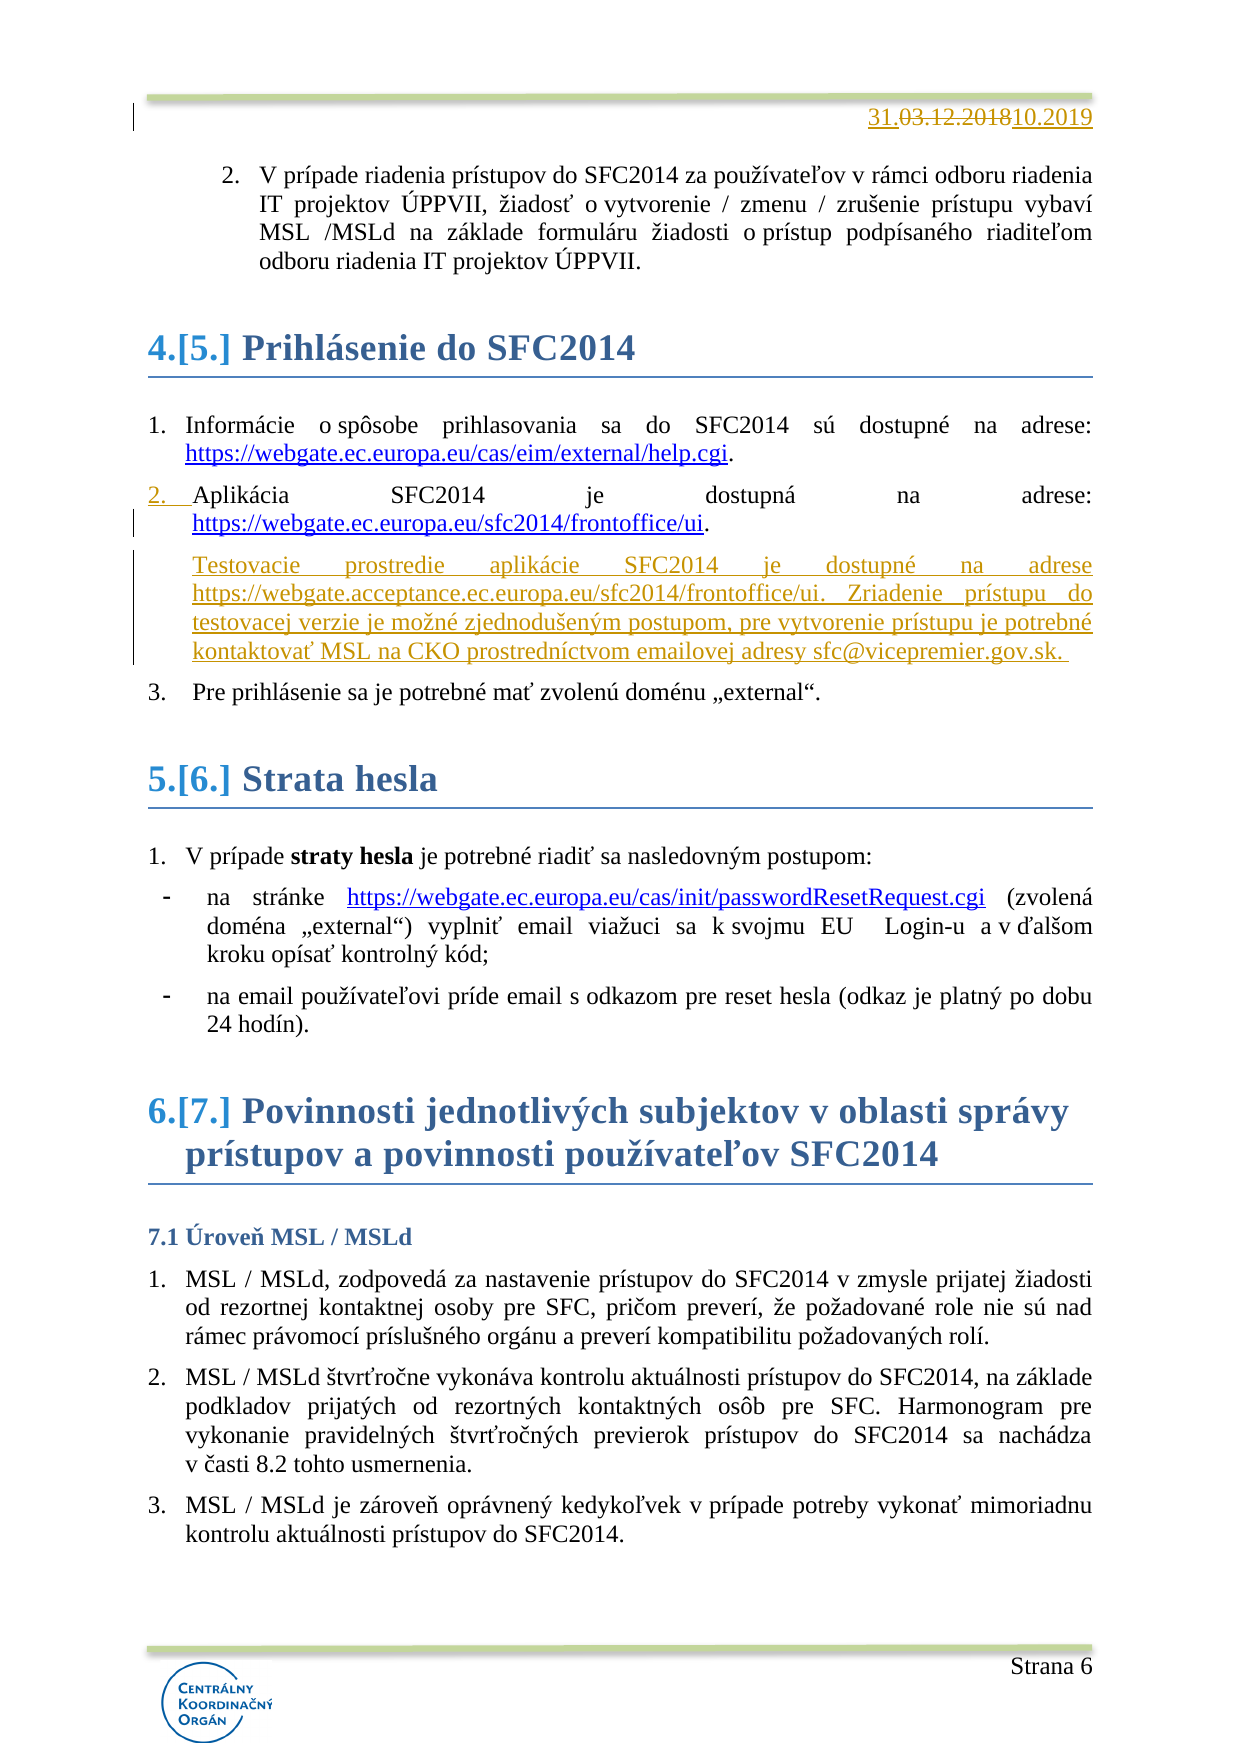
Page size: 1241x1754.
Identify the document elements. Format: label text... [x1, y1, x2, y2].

list Informácie o spôsobe prihlasovania sa do SFC2014 sú dostupné na adrese: https://webgate.ec.europa.eu/cas/eim/external/help.cgi. [148, 410, 1093, 467]
list V prípade riadenia prístupov do SFC2014 za používateľov v rámci odboru riadenia IT projektov ÚPPVII, žiadosť o vytvorenie / zmenu / zrušenie prístupu vybaví MSL /MSLd na základe formuláru žiadosti o prístup podpísaného riaditeľom odboru riadenia IT projektov ÚPPVII. [221, 160, 1093, 275]
list MSL / MSLd je zároveň oprávnený kedykoľvek v prípade potreby vykonať mimoriadnu kontrolu aktuálnosti prístupov do SFC2014. [148, 1490, 1093, 1547]
list Aplikácia SFC2014 je dostupná na adrese: https://webgate.ec.europa.eu/sfc2014/frontoffice/ui. [148, 480, 1093, 537]
list Pre prihlásenie sa je potrebné mať zvolenú doménu „external“. [148, 677, 1093, 706]
list na email používateľovi príde email s odkazom pre reset hesla (odkaz je platný po dobu 24 hodín). [162, 981, 1093, 1038]
list Strata hesla [148, 756, 1093, 807]
picture [159, 1660, 272, 1742]
list Povinnosti jednotlivých subjektov v oblasti správy prístupov a povinnosti používateľov SFC2014 [148, 1088, 1093, 1183]
list V prípade straty hesla je potrebné riadiť sa nasledovným postupom: [148, 841, 1093, 869]
list MSL / MSLd, zodpovedá za nastavenie prístupov do SFC2014 v zmysle prijatej žiadosti od rezortnej kontaktnej osoby pre SFC, pričom preverí, že požadované role nie sú nad rámec právomocí príslušného orgánu a preverí kompatibilitu požadovaných rolí. [148, 1264, 1093, 1350]
list MSL / MSLd štvrťročne vykonáva kontrolu aktuálnosti prístupov do SFC2014, na základe podkladov prijatých od rezortných kontaktných osôb pre SFC. Harmonogram pre vykonanie pravidelných štvrťročných previerok prístupov do SFC2014 sa nachádza v časti 8.2 tohto usmernenia. [148, 1362, 1093, 1477]
list Úroveň MSL / MSLd [148, 1222, 1093, 1251]
list Prihlásenie do SFC2014 [148, 325, 1093, 376]
list na stránke https://webgate.ec.europa.eu/cas/init/passwordResetRequest.cgi (zvolená doména „external“) vyplniť email viažuci sa k svojmu EU Login-u a v ďalšom kroku opísať kontrolný kód; [162, 882, 1093, 968]
